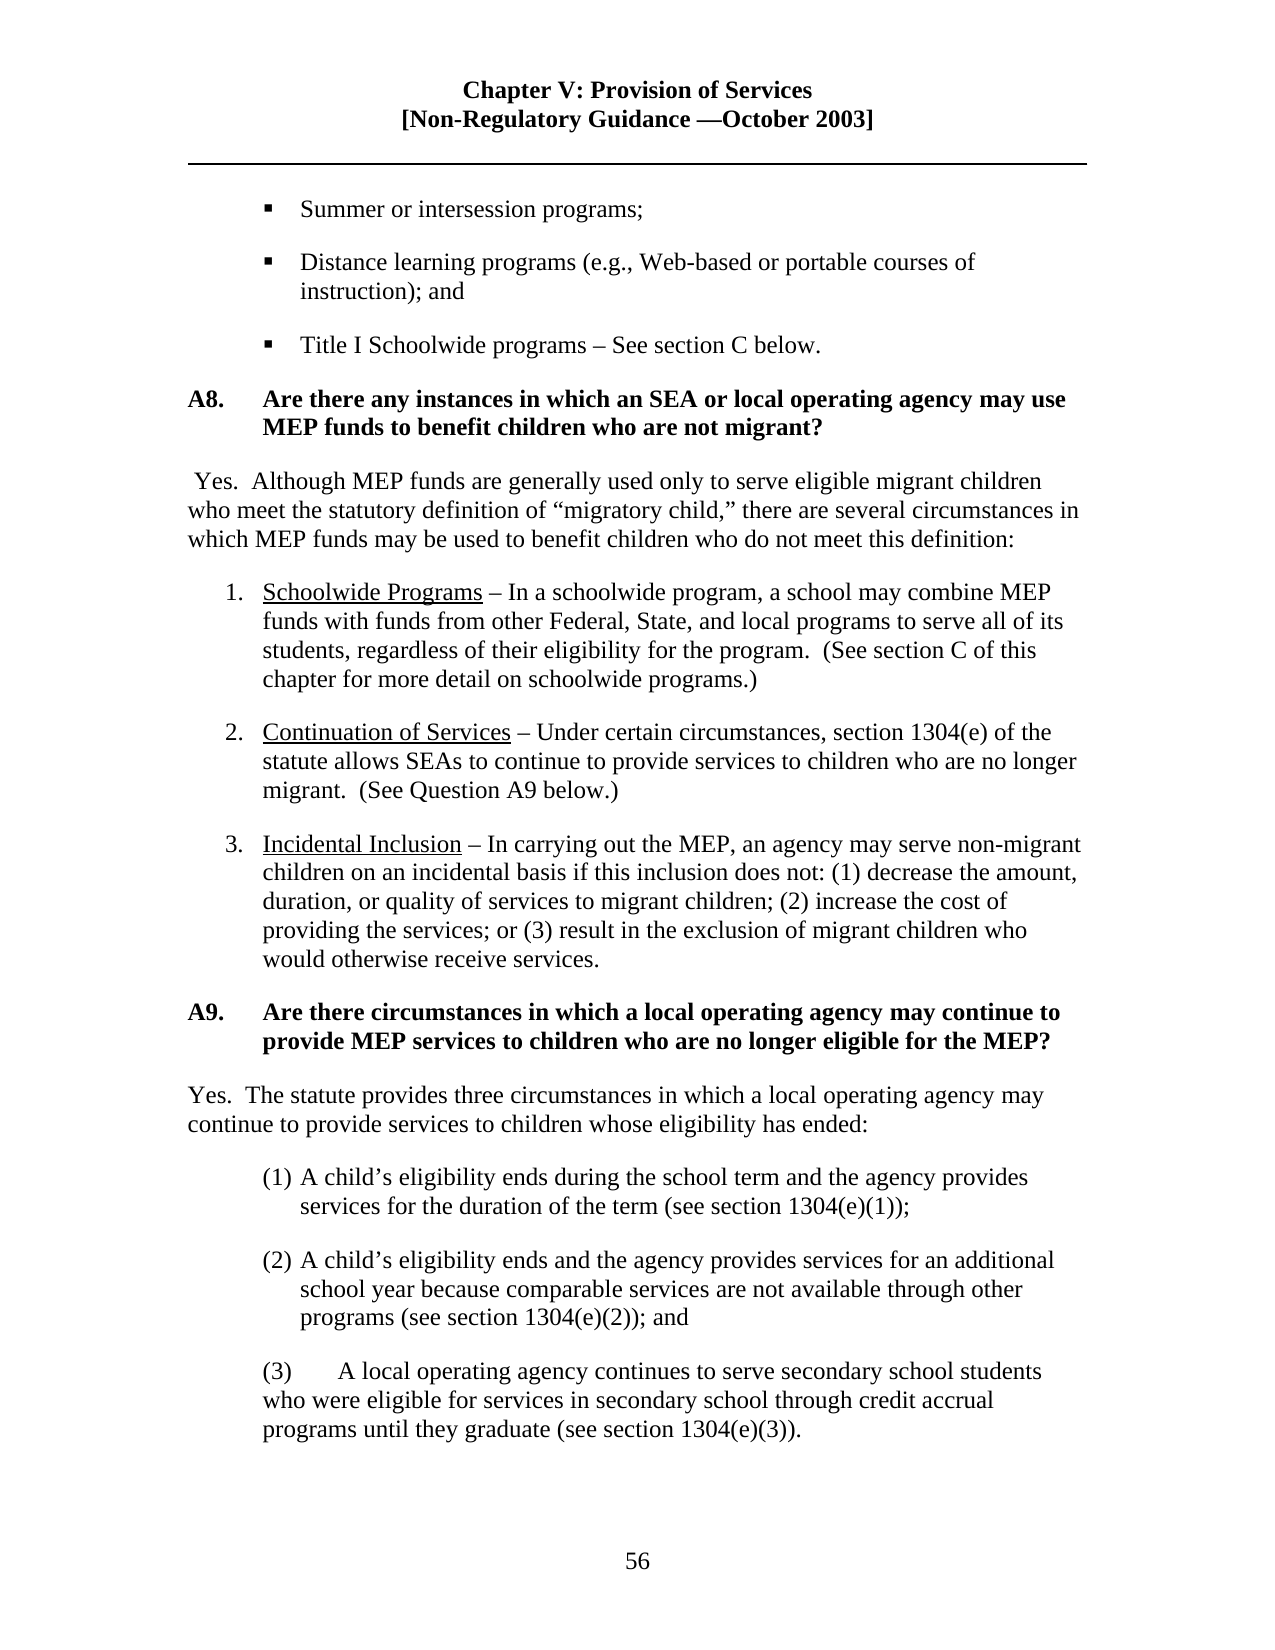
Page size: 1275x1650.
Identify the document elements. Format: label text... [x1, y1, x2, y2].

list Incidental Inclusion – In carrying out the MEP, an agency may serve non-migrant children on an incidental basis if this inclusion does not: (1) decrease the amount, duration, or quality of services to migrant children; (2) increase the cost of providing the services; or (3) result in the exclusion of migrant children who would otherwise receive services. [225, 829, 1087, 972]
text Distance learning programs (e.g., Web-based or portable courses of instruction); and [262, 247, 1087, 305]
subtitle A9. Are there circumstances in which a local operating agency may continue to provide MEP services to children who are no longer eligible for the MEP? [187, 997, 1087, 1055]
subtitle A8. Are there any instances in which an SEA or local operating agency may use MEP funds to benefit children who are not migrant? [187, 384, 1087, 441]
list Schoolwide Programs – In a schoolwide program, a school may combine MEP funds with funds from other Federal, State, and local programs to serve all of its students, regardless of their eligibility for the program. (See section C of this chapter for more detail on schoolwide programs.) [225, 577, 1087, 692]
list (1) A child’s eligibility ends during the school term and the agency provides services for the duration of the term (see section 1304(e)(1)); [262, 1162, 1087, 1220]
text Yes. The statute provides three circumstances in which a local operating agency may continue to provide services to children whose eligibility has ended: [187, 1080, 1087, 1137]
text (3) A local operating agency continues to serve secondary school students who were eligible for services in secondary school through credit accrual programs until they graduate (see section 1304(e)(3)). [262, 1356, 1087, 1442]
text Title I Schoolwide programs – See section C below. [262, 330, 1087, 359]
text Yes. Although MEP funds are generally used only to serve eligible migrant children who meet the statutory definition of “migratory child,” there are several circumstances in which MEP funds may be used to benefit children who do not meet this definition: [187, 466, 1087, 552]
text (2) A child’s eligibility ends and the agency provides services for an additional school year because comparable services are not available through other programs (see section 1304(e)(2)); and [262, 1245, 1087, 1331]
list Continuation of Services – Under certain circumstances, section 1304(e) of the statute allows SEAs to continue to provide services to children who are no longer migrant. (See Question A9 below.) [225, 717, 1087, 804]
text Summer or intersession programs; [262, 194, 1087, 222]
